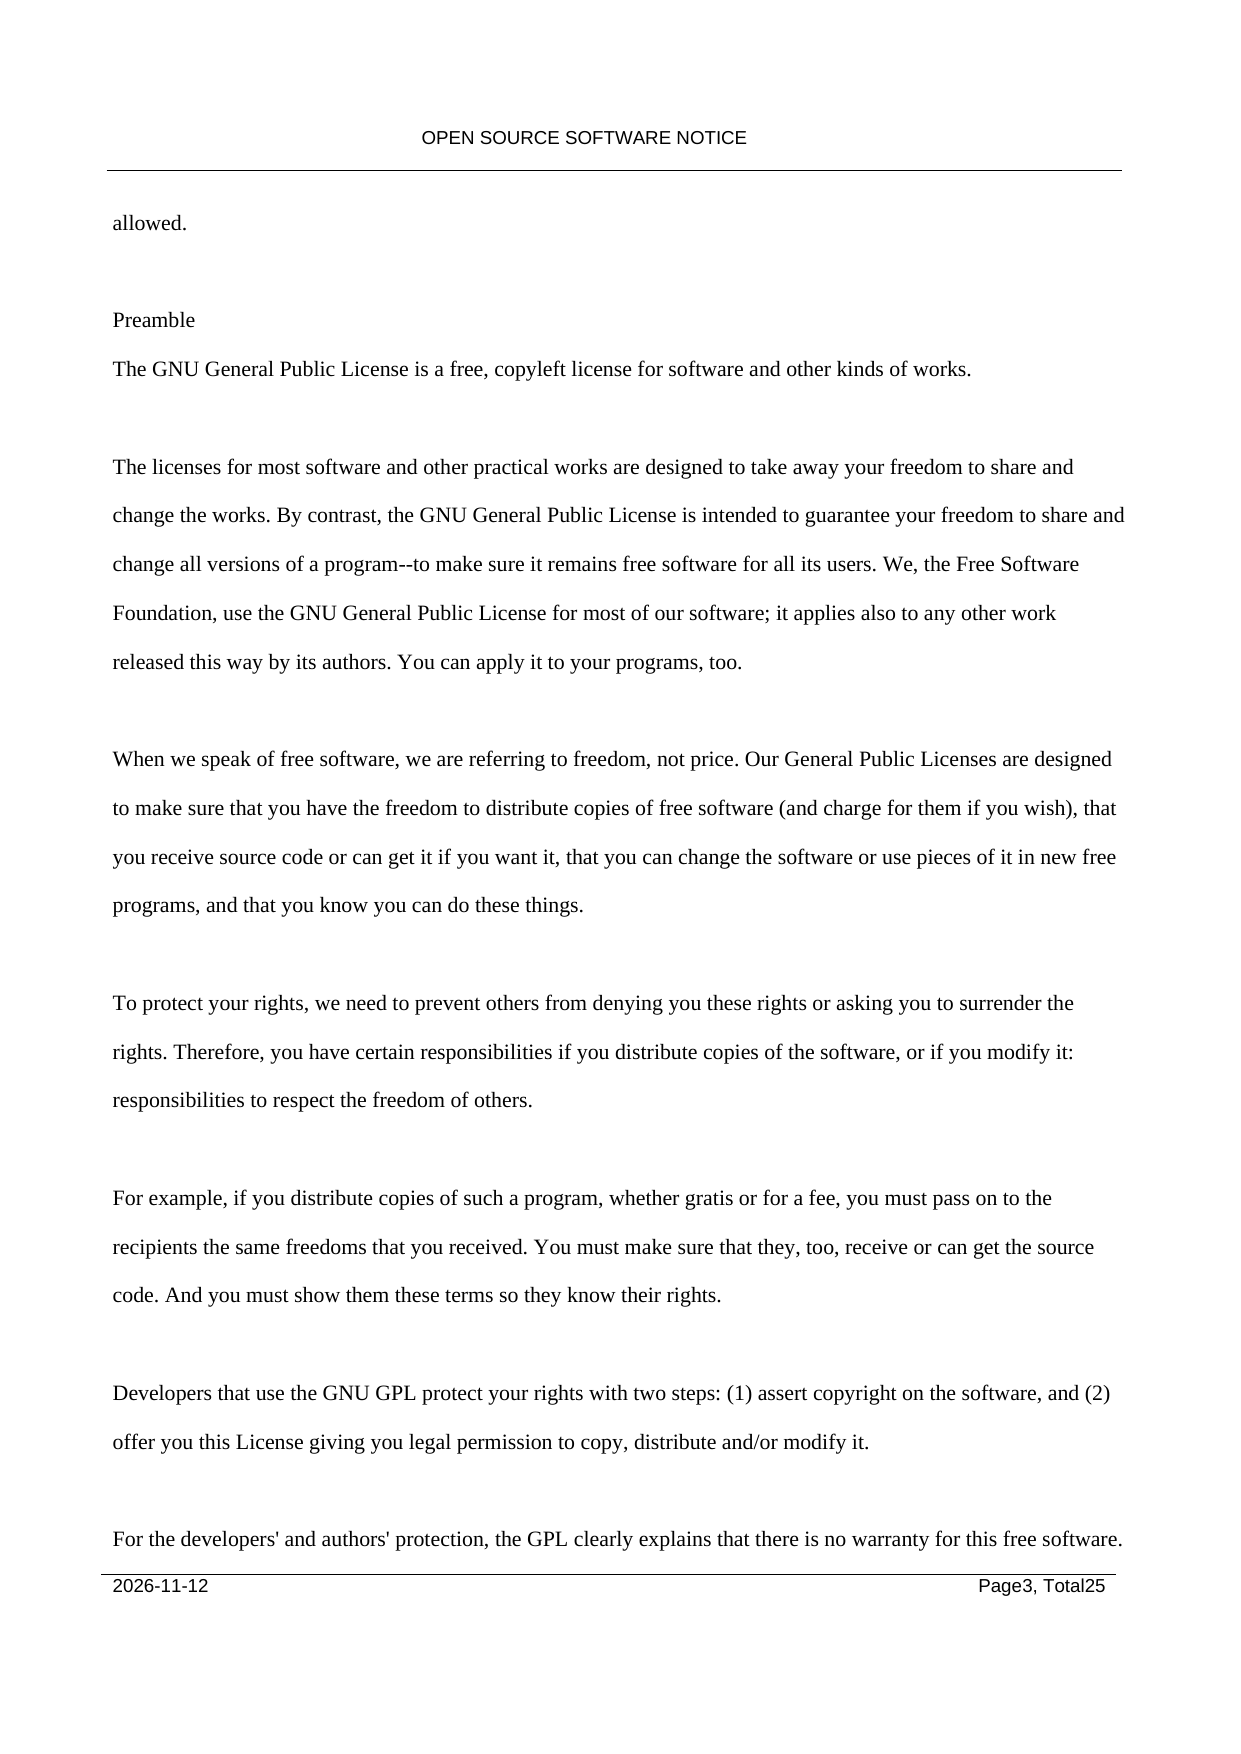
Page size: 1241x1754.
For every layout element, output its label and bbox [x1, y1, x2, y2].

text [112, 206, 1128, 1555]
